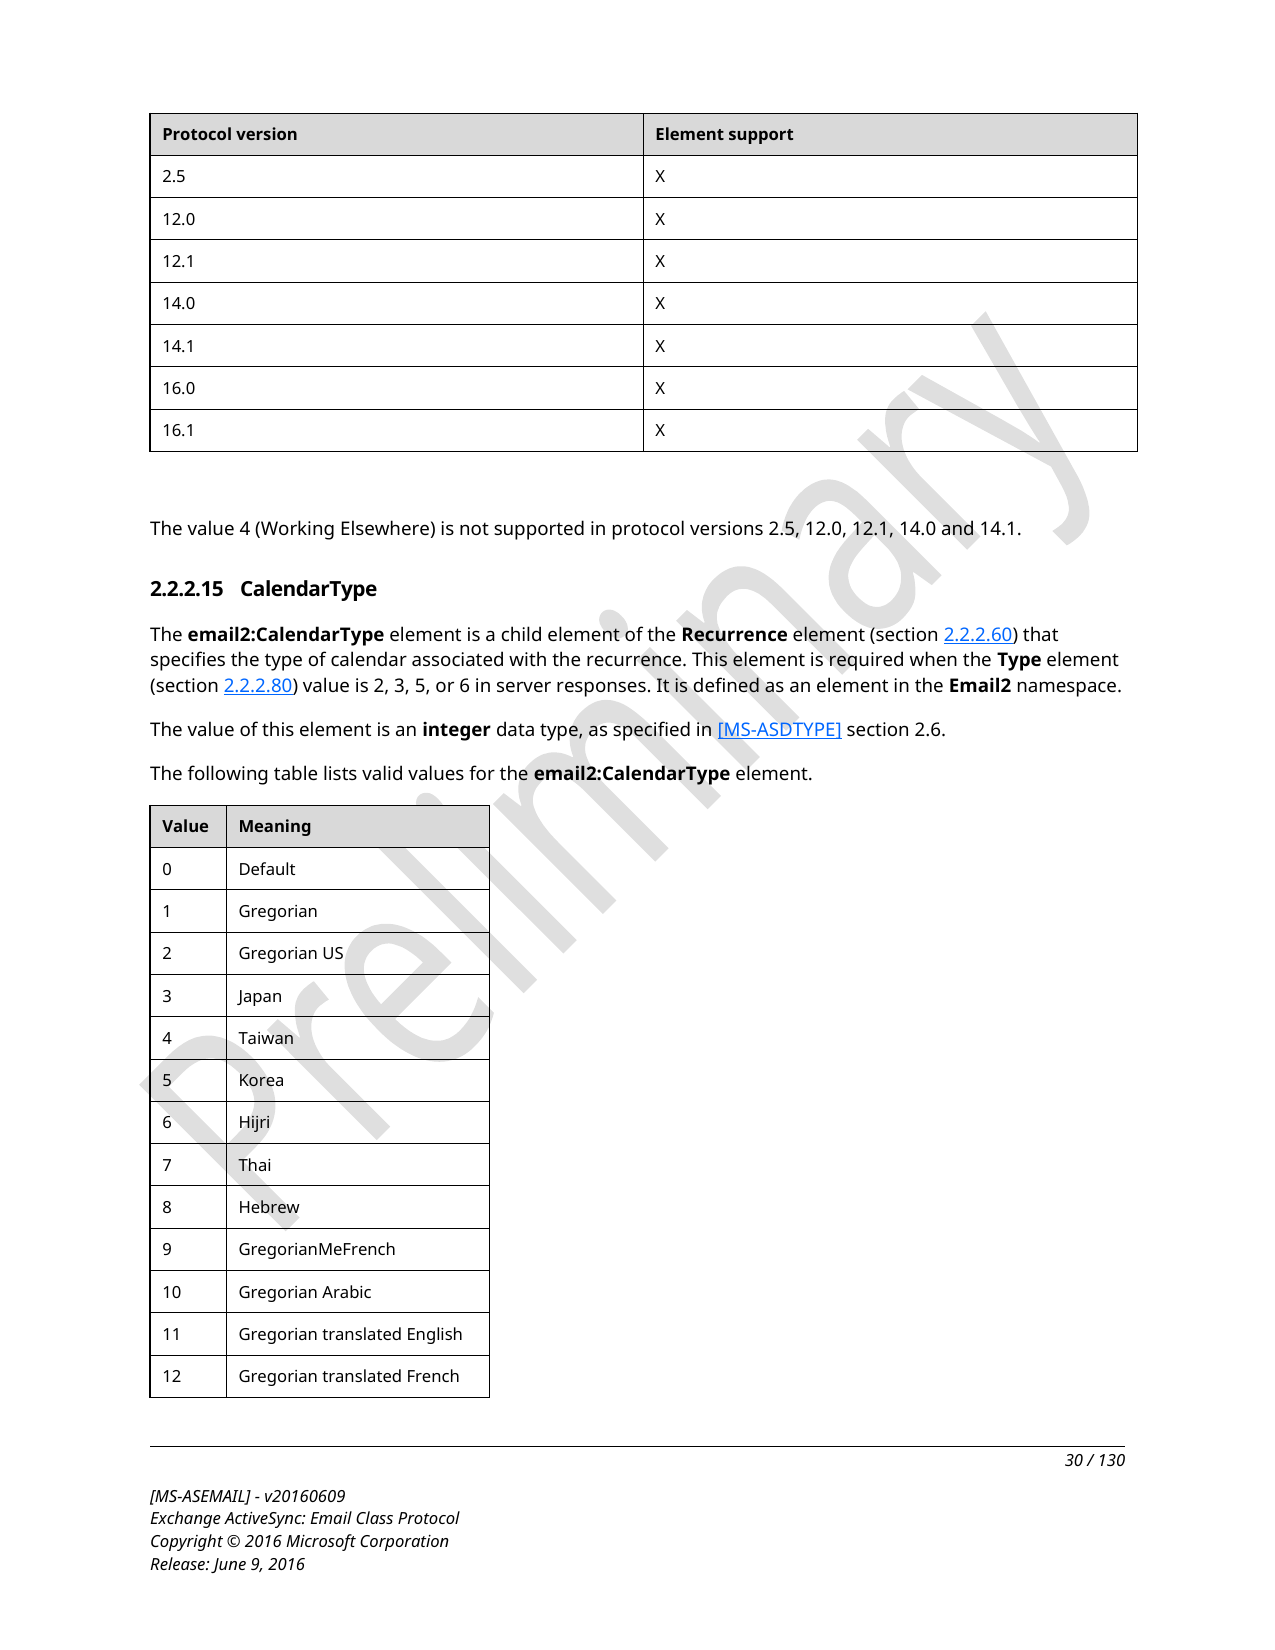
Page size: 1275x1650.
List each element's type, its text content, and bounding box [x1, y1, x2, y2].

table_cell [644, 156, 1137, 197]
text The following table lists valid values for the email2:CalendarType element. [150, 761, 1125, 786]
text The value of this element is an integer data type, as specified in [MS-ASDTYPE] section 2.6. [150, 716, 1125, 742]
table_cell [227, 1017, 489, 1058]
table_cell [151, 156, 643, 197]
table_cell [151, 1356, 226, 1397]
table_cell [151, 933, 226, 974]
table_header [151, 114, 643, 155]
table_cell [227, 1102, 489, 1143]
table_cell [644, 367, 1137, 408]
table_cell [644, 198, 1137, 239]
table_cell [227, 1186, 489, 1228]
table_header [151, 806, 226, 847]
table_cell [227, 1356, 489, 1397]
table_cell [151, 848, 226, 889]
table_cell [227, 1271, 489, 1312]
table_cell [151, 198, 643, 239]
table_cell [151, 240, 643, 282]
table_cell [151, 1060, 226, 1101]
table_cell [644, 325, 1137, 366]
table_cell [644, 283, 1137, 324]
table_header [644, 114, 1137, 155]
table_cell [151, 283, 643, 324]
subtitle CalendarType [150, 574, 1125, 602]
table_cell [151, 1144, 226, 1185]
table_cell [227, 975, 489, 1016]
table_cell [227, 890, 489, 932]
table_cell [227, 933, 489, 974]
text The value 4 (Working Elsewhere) is not supported in protocol versions 2.5, 12.0, 12.1, 14.0 and 14.1. [150, 515, 1125, 540]
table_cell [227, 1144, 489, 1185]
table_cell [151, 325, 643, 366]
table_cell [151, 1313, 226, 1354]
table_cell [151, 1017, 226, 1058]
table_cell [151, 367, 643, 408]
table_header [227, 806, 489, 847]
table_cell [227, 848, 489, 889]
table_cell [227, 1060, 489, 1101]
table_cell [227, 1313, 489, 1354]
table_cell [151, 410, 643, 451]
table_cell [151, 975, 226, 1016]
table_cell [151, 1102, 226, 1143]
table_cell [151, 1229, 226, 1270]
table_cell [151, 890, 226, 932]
text The email2:CalendarType element is a child element of the Recurrence element (section 2.2.2.60) that specifies the type of calendar associated with the recurrence. This element is required when the Type element (section 2.2.2.80) value is 2, 3, 5, or 6 in server responses. It is defined as an element in the Email2 namespace. [150, 621, 1125, 697]
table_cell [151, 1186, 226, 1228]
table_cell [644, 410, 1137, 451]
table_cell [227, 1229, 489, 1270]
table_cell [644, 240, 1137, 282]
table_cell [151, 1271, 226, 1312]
